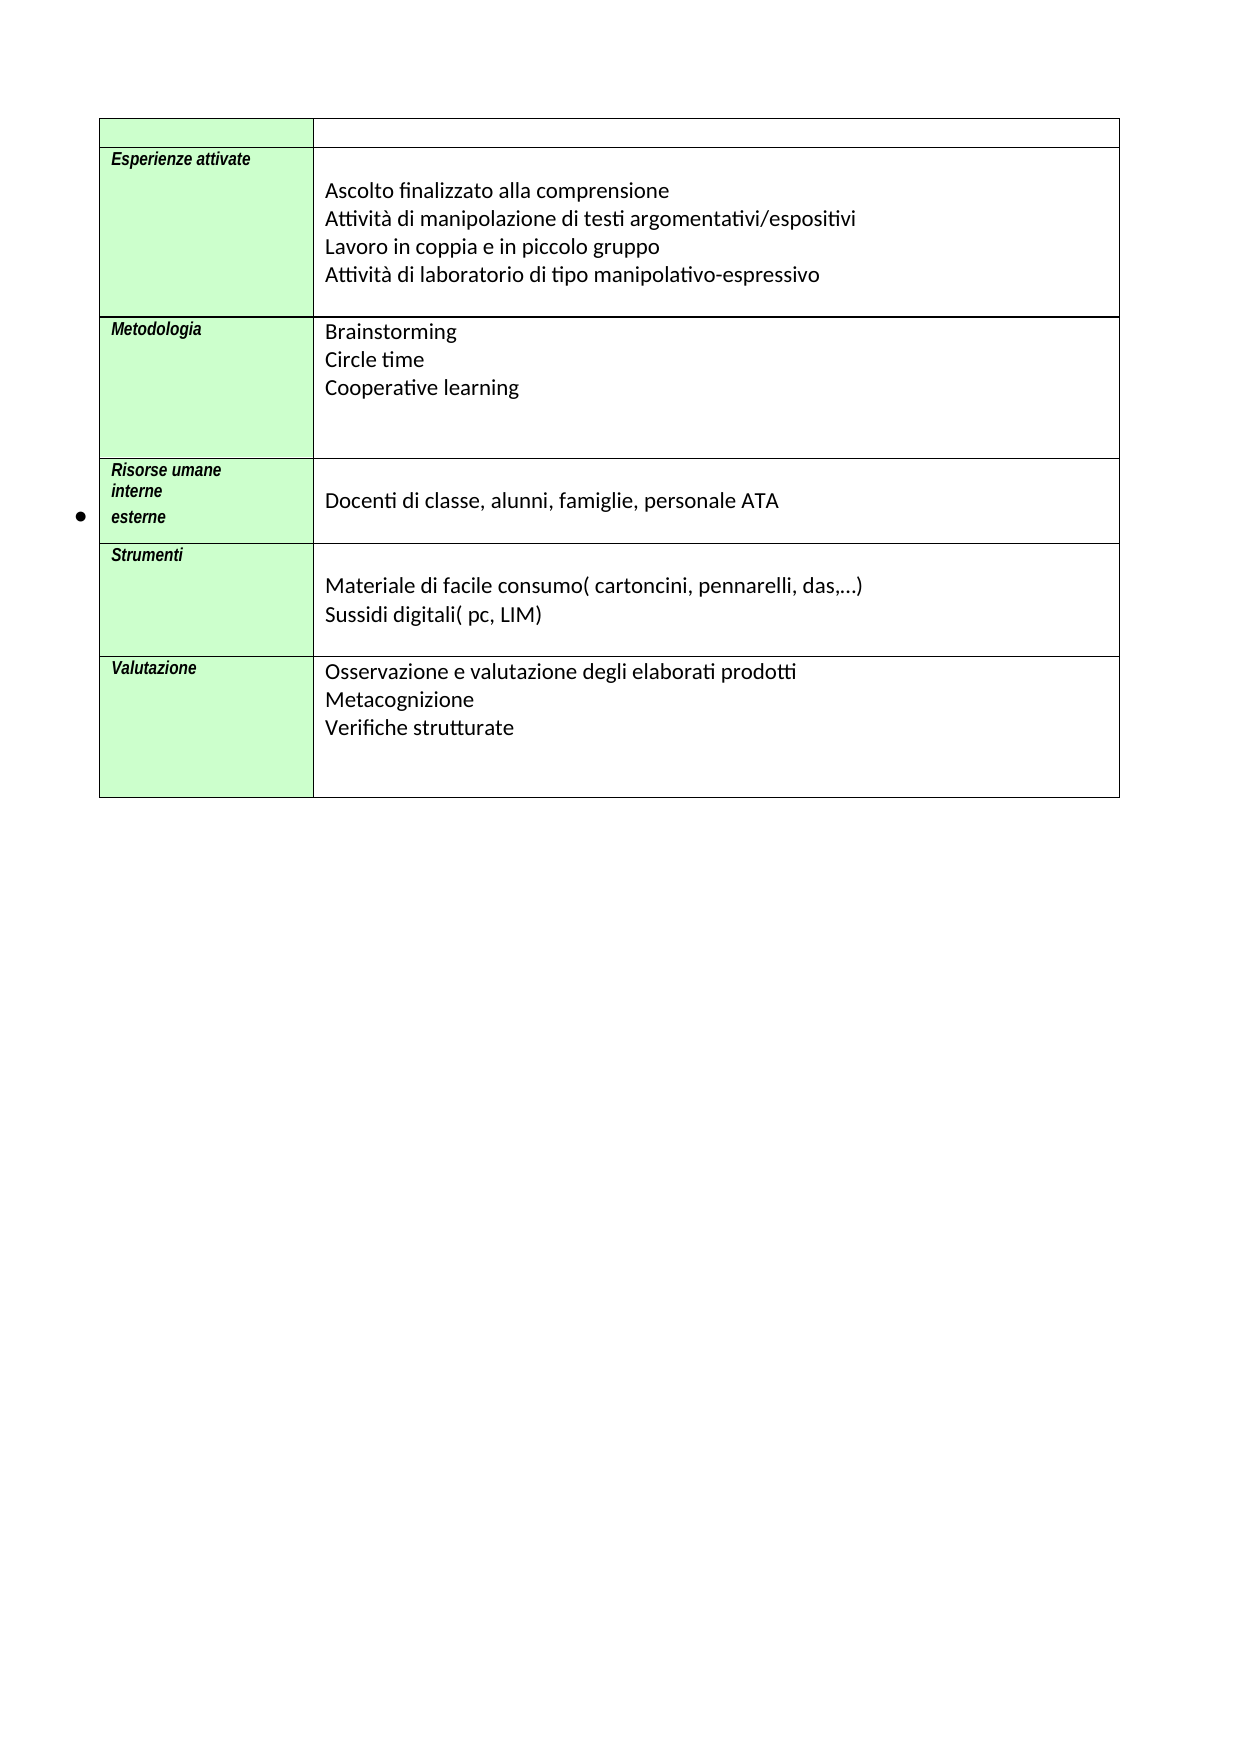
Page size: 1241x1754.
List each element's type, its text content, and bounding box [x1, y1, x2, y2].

table_cell Tempi [100, 119, 313, 147]
table_cell Valutazione [100, 657, 313, 797]
table_cell Risorse umane interne esterne [100, 459, 313, 543]
table_cell Strumenti [100, 544, 313, 656]
table_cell Materiale di facile consumo( cartoncini, pennarelli, das,…) Sussidi digitali( pc, LIM) [314, 544, 1119, 656]
table_cell Metodologia [100, 318, 313, 457]
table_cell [314, 119, 1119, 147]
table_cell Osservazione e valutazione degli elaborati prodotti Metacognizione Verifiche strutturate [314, 657, 1119, 797]
table_cell Esperienze attivate [100, 148, 313, 316]
table_cell Ascolto finalizzato alla comprensione Attività di manipolazione di testi argomentativi/espositivi Lavoro in coppia e in piccolo gruppo Attività di laboratorio di tipo manipolativo-espressivo [314, 148, 1119, 316]
table_cell Docenti di classe, alunni, famiglie, personale ATA [314, 459, 1119, 543]
table_cell Brainstorming Circle time Cooperative learning [314, 318, 1119, 457]
